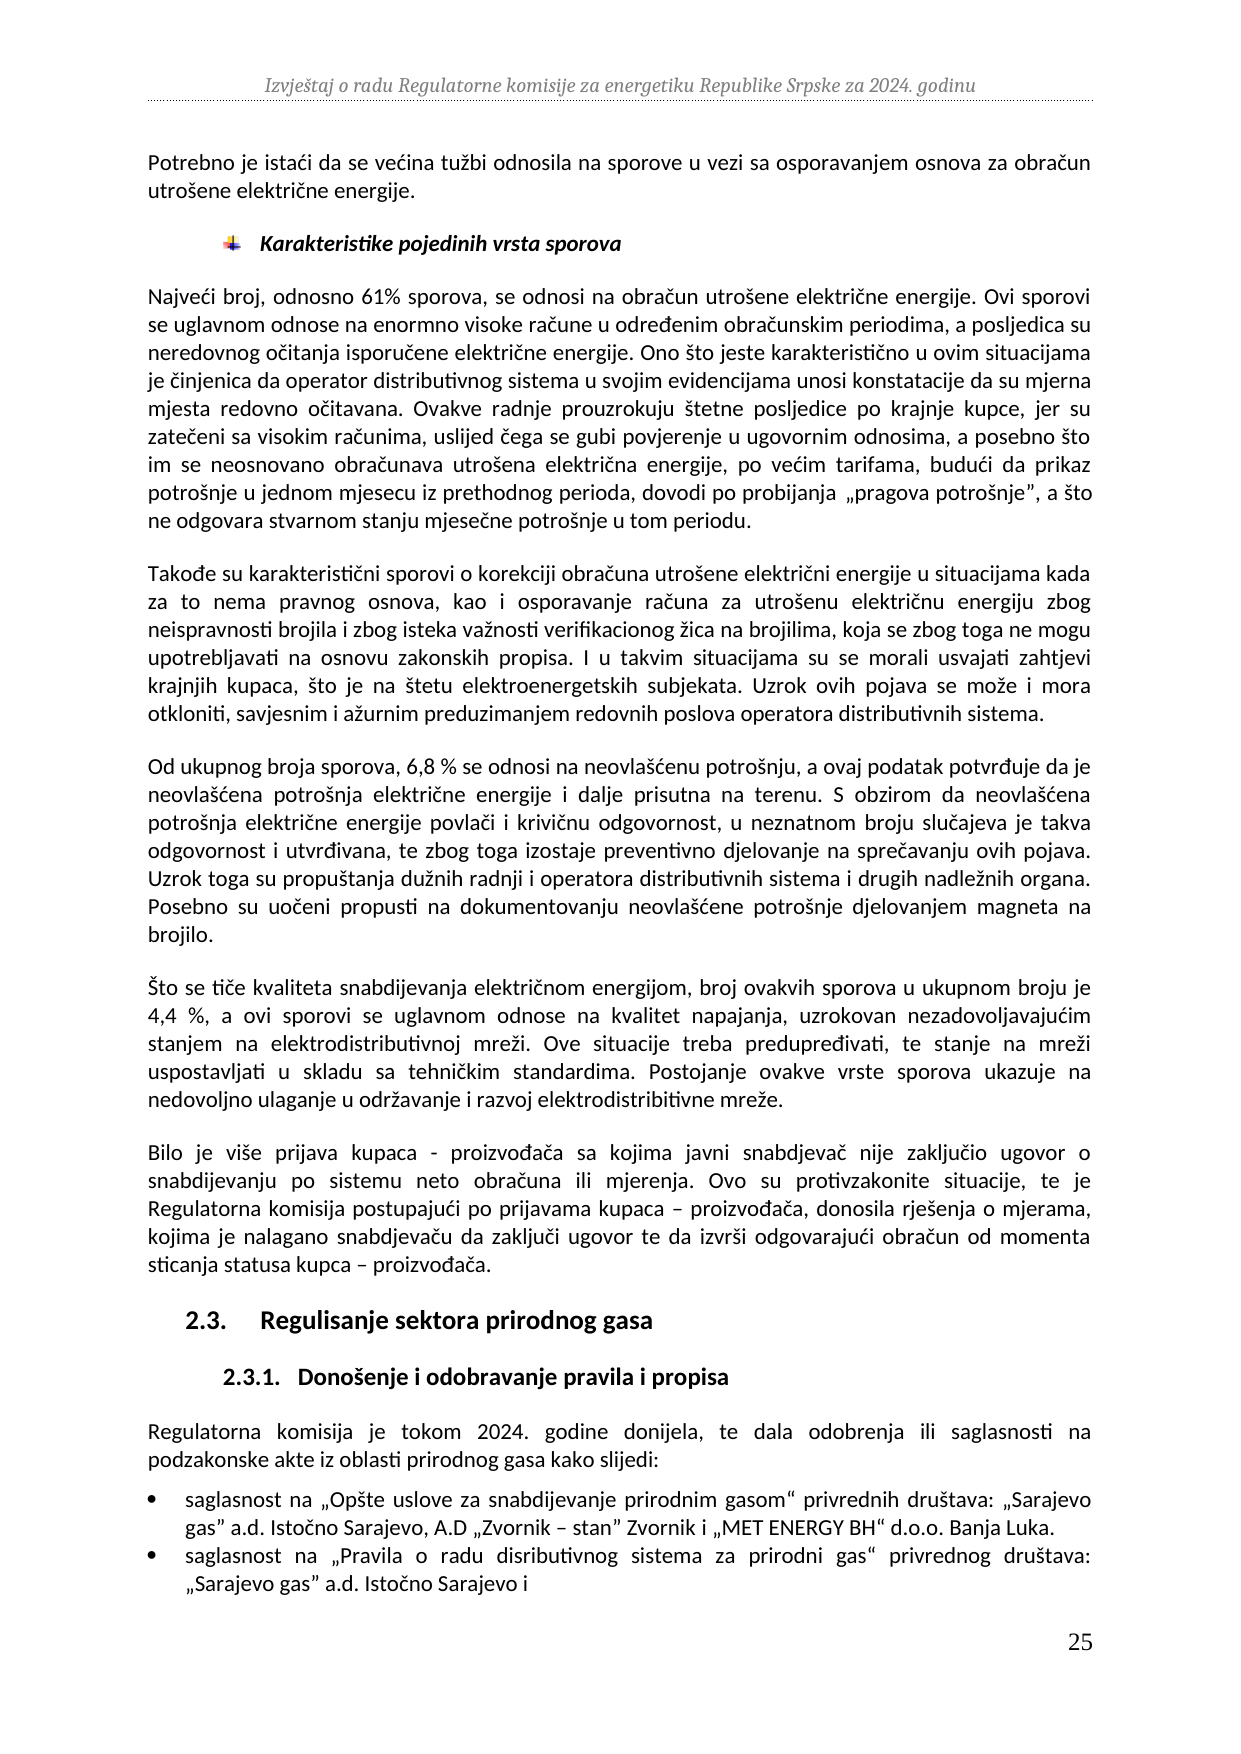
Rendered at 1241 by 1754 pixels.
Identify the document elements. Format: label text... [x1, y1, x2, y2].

list saglasnost na „Opšte uslove za snabdijevanje prirodnim gasom“ privrednih društava: „Sarajevo gas” a.d. Istočno Sarajevo, A.D „Zvornik – stan” Zvornik i „MET ENERGY BH“ d.o.o. Banja Luka. [148, 1486, 1093, 1542]
subtitle Donošenje i odobravanje pravila i propisa [223, 1361, 1093, 1392]
subtitle Regulisanje sektora prirodnog gasa [185, 1303, 1093, 1336]
text Takođe su karakteristični sporovi o korekciji obračuna utrošene električni energije u situacijama kada za to nema pravnog osnova, kao i osporavanje računa za utrošenu električnu energiju zbog neispravnosti brojila i zbog isteka važnosti verifikacionog žica na brojilima, koja se zbog toga ne mogu upotrebljavati na osnovu zakonskih propisa. I u takvim situacijama su se morali usvajati zahtjevi krajnjih kupaca, što je na štetu elektroenergetskih subjekata. Uzrok ovih pojava se može i mora otkloniti, savjesnim i ažurnim preduzimanjem redovnih poslova operatora distributivnih sistema. [148, 559, 1093, 727]
list Karakteristike pojedinih vrsta sporova [223, 229, 1093, 257]
text Potrebno je istaći da se većina tužbi odnosila na sporove u vezi sa osporavanjem osnova za obračun utrošene električne energije. [148, 148, 1093, 204]
picture [223, 234, 241, 251]
text Regulatorna komisija je tokom 2024. godine donijela, te dala odobrenja ili saglasnosti na podzakonske akte iz oblasti prirodnog gasa kako slijedi: [148, 1417, 1093, 1473]
text Od ukupnog broja sporova, 6,8 % se odnosi na neovlašćenu potrošnju, a ovaj podatak potvrđuje da je neovlašćena potrošnja električne energije i dalje prisutna na terenu. S obzirom da neovlašćena potrošnja električne energije povlači i krivičnu odgovornost, u neznatnom broju slučajeva je takva odgovornost i utvrđivana, te zbog toga izostaje preventivno djelovanje na sprečavanju ovih pojava. Uzrok toga su propuštanja dužnih radnji i operatora distributivnih sistema i drugih nadležnih organa. Posebno su uočeni propusti na dokumentovanju neovlašćene potrošnje djelovanjem magneta na brojilo. [148, 752, 1093, 948]
text Najveći broj, odnosno 61% sporova, se odnosi na obračun utrošene električne energije. Ovi sporovi se uglavnom odnose na enormno visoke račune u određenim obračunskim periodima, a posljedica su neredovnog očitanja isporučene električne energije. Ono što jeste karakteristično u ovim situacijama je činjenica da operator distributivnog sistema u svojim evidencijama unosi konstatacije da su mjerna mjesta redovno očitavana. Ovakve radnje prouzrokuju štetne posljedice po krajnje kupce, jer su zatečeni sa visokim računima, uslijed čega se gubi povjerenje u ugovornim odnosima, a posebno što im se neosnovano obračunava utrošena električna energije, po većim tarifama, budući da prikaz potrošnje u jednom mjesecu iz prethodnog perioda, dovodi po probijanja „pragova potrošnje”, a što ne odgovara stvarnom stanju mjesečne potrošnje u tom periodu. [148, 282, 1093, 534]
text Bilo je više prijava kupaca - proizvođača sa kojima javni snabdjevač nije zaključio ugovor o snabdijevanju po sistemu neto obračuna ili mjerenja. Ovo su protivzakonite situacije, te je Regulatorna komisija postupajući po prijavama kupaca – proizvođača, donosila rješenja o mjerama, kojima je nalagano snabdjevaču da zaključi ugovor te da izvrši odgovarajući obračun od momenta sticanja statusa kupca – proizvođača. [148, 1138, 1093, 1278]
text Što se tiče kvaliteta snabdijevanja električnom energijom, broj ovakvih sporova u ukupnom broju je 4,4 %, a ovi sporovi se uglavnom odnose na kvalitet napajanja, uzrokovan nezadovoljavajućim stanjem na elektrodistributivnoj mreži. Ove situacije treba predupređivati, te stanje na mreži uspostavljati u skladu sa tehničkim standardima. Postojanje ovakve vrste sporova ukazuje na nedovoljno ulaganje u održavanje i razvoj elektrodistribitivne mreže. [148, 973, 1093, 1113]
list saglasnost na „Pravila o radu disributivnog sistema za prirodni gas“ privrednog društava: „Sarajevo gas” a.d. Istočno Sarajevo i [148, 1542, 1093, 1598]
